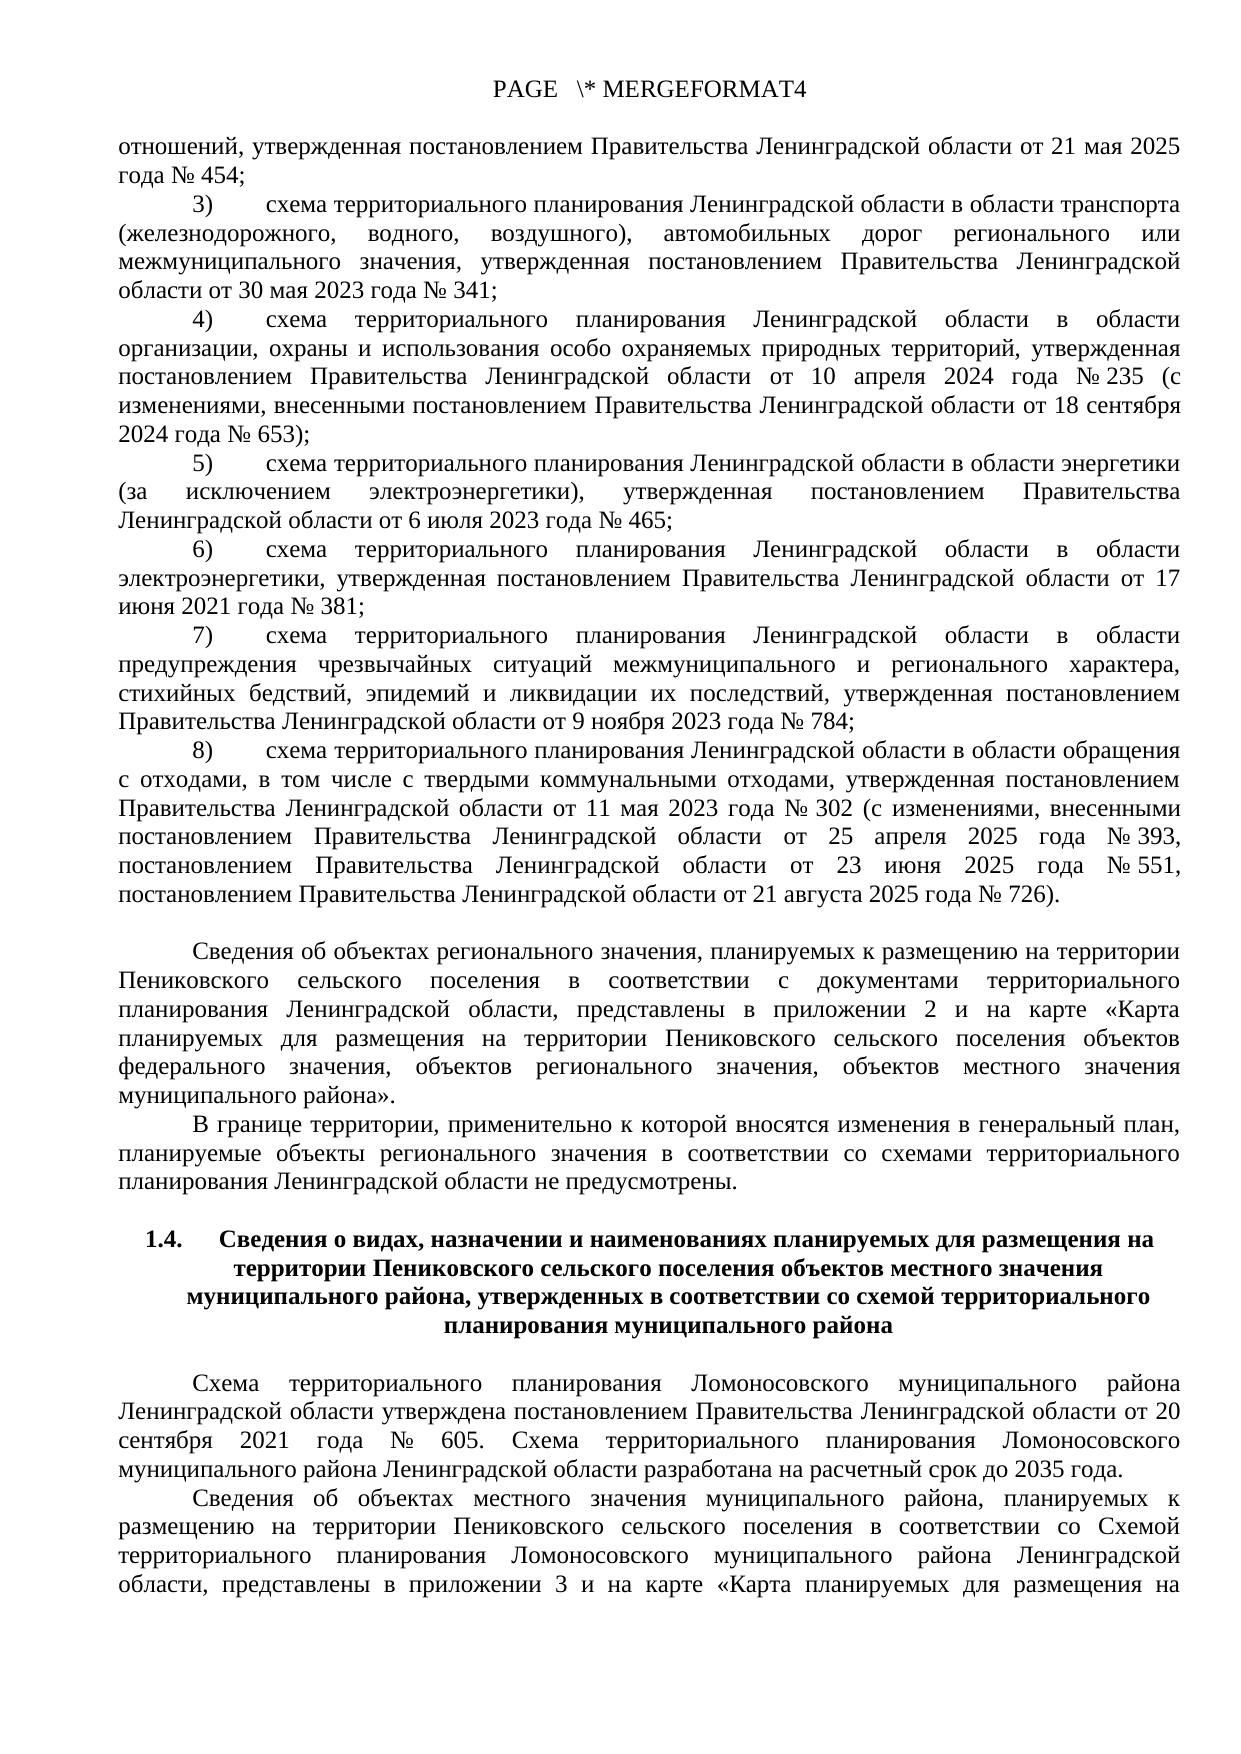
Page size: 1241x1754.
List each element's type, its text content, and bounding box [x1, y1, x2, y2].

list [118, 131, 1181, 189]
list схема территориального планирования Ленинградской области в области электроэнергетики, утвержденная постановлением Правительства Ленинградской области от 17 июня 2021 года № 381; [118, 534, 1181, 620]
text В границе территории, применительно к которой вносятся изменения в генеральный план, планируемые объекты регионального значения в соответствии со схемами территориального планирования Ленинградской области не предусмотрены. [118, 1109, 1181, 1195]
subtitle Сведения о видах, назначении и наименованиях планируемых для размещения на территории Пениковского сельского поселения объектов местного значения муниципального района, утвержденных в соответствии со схемой территориального планирования муниципального района [118, 1224, 1181, 1339]
text Схема территориального планирования Ломоносовского муниципального района Ленинградской области утверждена постановлением Правительства Ленинградской области от 20 сентября 2021 года № 605. Схема территориального планирования Ломоносовского муниципального района Ленинградской области разработана на расчетный срок до 2035 года. [118, 1368, 1181, 1483]
list схема территориального планирования Ленинградской области в области предупреждения чрезвычайных ситуаций межмуниципального и регионального характера, стихийных бедствий, эпидемий и ликвидации их последствий, утвержденная постановлением Правительства Ленинградской области от 9 ноября 2023 года № 784; [118, 620, 1181, 735]
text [118, 1483, 1181, 1598]
list схема территориального планирования Ленинградской области в области транспорта (железнодорожного, водного, воздушного), автомобильных дорог регионального или межмуниципального значения, утвержденная постановлением Правительства Ленинградской области от 30 мая 2023 года № 341; [118, 189, 1181, 304]
list схема территориального планирования Ленинградской области в области энергетики (за исключением электроэнергетики), утвержденная постановлением Правительства Ленинградской области от 6 июля 2023 года № 465; [118, 448, 1181, 534]
list схема территориального планирования Ленинградской области в области обращения с отходами, в том числе с твердыми коммунальными отходами, утвержденная постановлением Правительства Ленинградской области от 11 мая 2023 года № 302 (с изменениями, внесенными постановлением Правительства Ленинградской области от 25 апреля 2025 года № 393, постановлением Правительства Ленинградской области от 23 июня 2025 года № 551, постановлением Правительства Ленинградской области от 21 августа 2025 года № 726). [118, 735, 1181, 908]
list схема территориального планирования Ленинградской области в области организации, охраны и использования особо охраняемых природных территорий, утвержденная постановлением Правительства Ленинградской области от 10 апреля 2024 года № 235 (с изменениями, внесенными постановлением Правительства Ленинградской области от 18 сентября 2024 года № 653); [118, 304, 1181, 448]
text Сведения об объектах регионального значения, планируемых к размещению на территории Пениковского сельского поселения в соответствии с документами территориального планирования Ленинградской области, представлены в приложении 2 и на карте «Карта планируемых для размещения на территории Пениковского сельского поселения объектов федерального значения, объектов регионального значения, объектов местного значения муниципального района». [118, 936, 1181, 1109]
